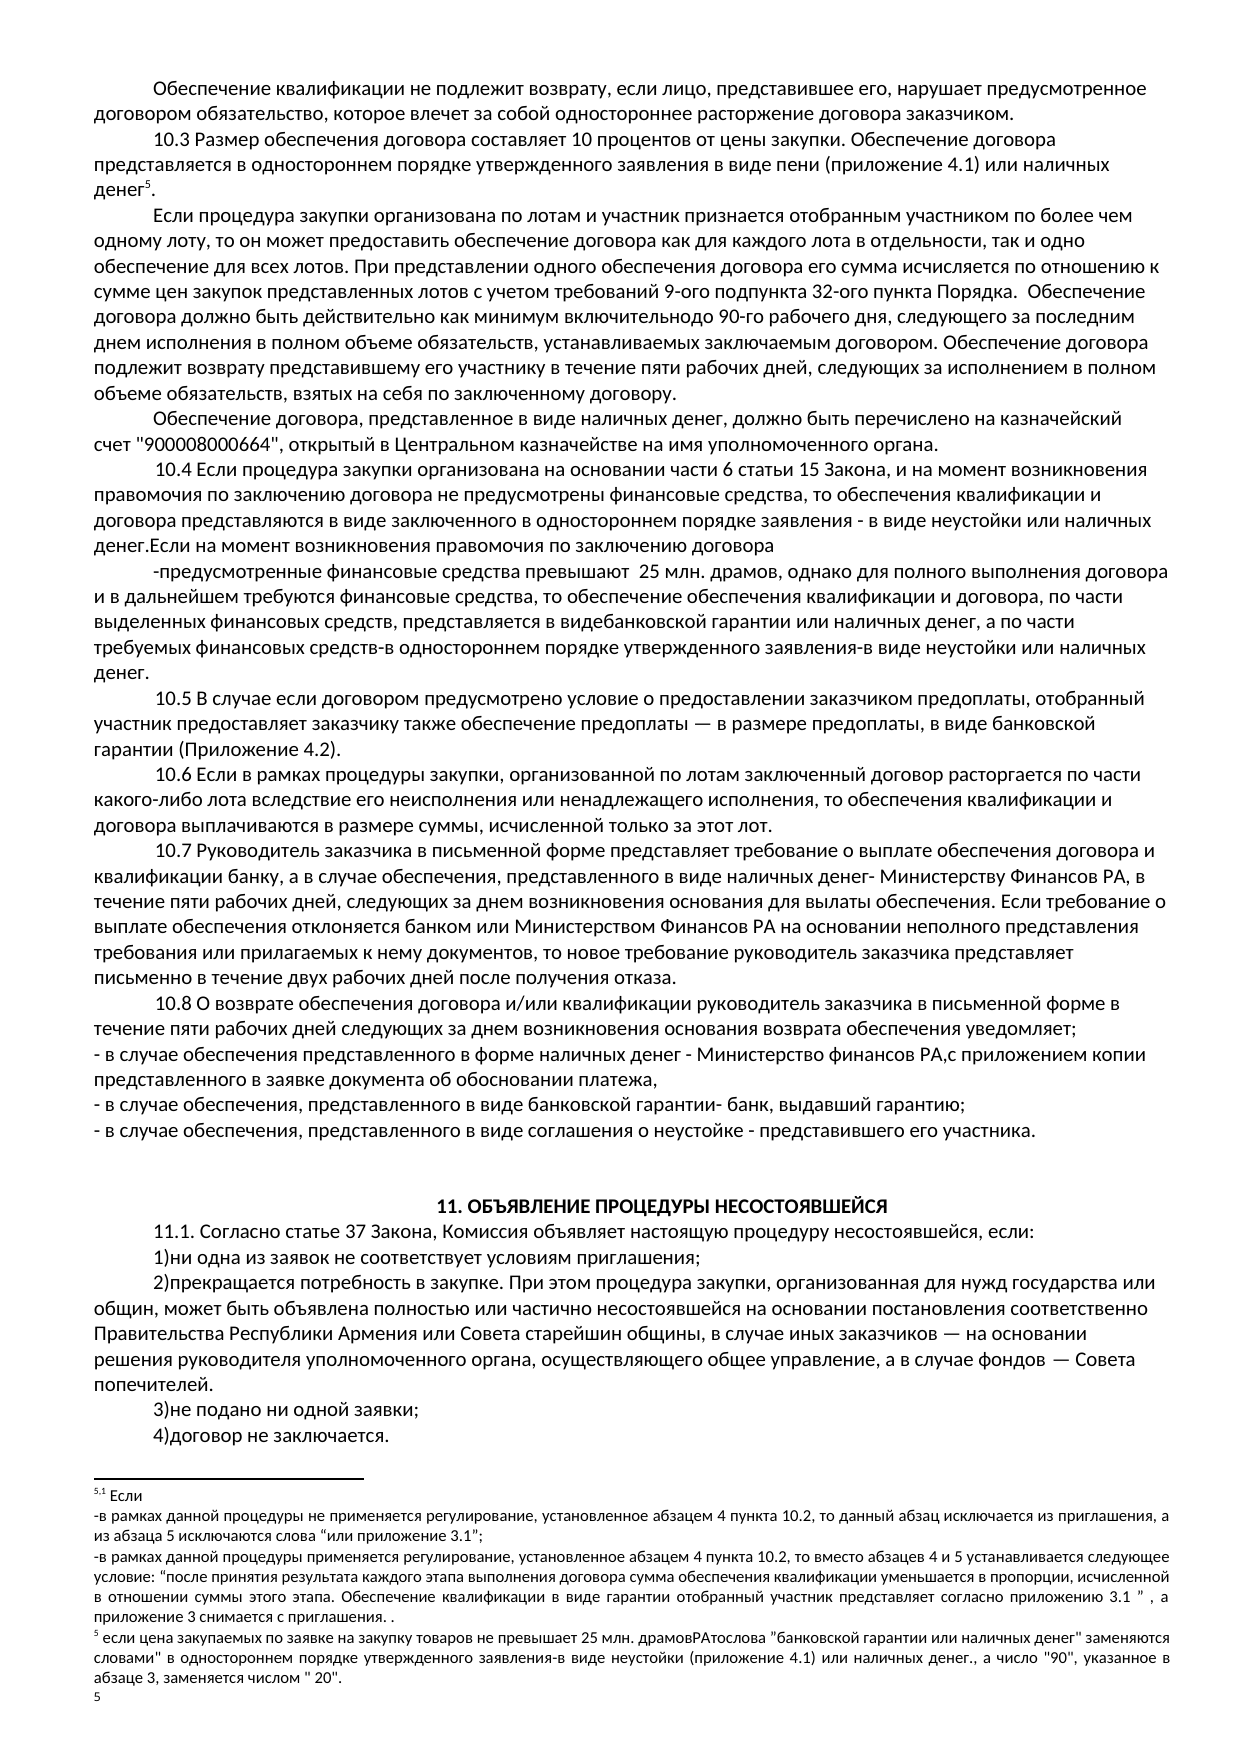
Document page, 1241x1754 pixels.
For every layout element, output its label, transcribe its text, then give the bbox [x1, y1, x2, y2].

text 10.4 Если процедура закупки организована на основании части 6 статьи 15 Закона, и на момент возникновения правомочия по заключению договора не предусмотрены финансовые средства, то обеспечения квалификации и договора представляются в виде заключенного в одностороннем порядке заявления - в виде неустойки или наличных денег.Если на момент возникновения правомочия по заключению договора [94, 456, 1171, 558]
text Обеспечение квалификации не подлежит возврату, если лицо, представившее его, нарушает предусмотренное договором обязательство, которое влечет за собой одностороннее расторжение договора заказчиком. [94, 75, 1171, 126]
text 10.6 Если в рамках процедуры закупки, организованной по лотам заключенный договор расторгается по части какого-либо лота вследствие его неисполнения или ненадлежащего исполнения, то обеспечения квалификации и договора выплачиваются в размере суммы, исчисленной только за этот лот. [94, 761, 1171, 837]
text 4)договор не заключается. [94, 1422, 1171, 1447]
text Если процедура закупки организована по лотам и участник признается отобранным участником по более чем одному лоту, то он может предоставить обеспечение договора как для каждого лота в отдельности, так и одно обеспечение для всех лотов. При представлении одного обеспечения договора его сумма исчисляется по отношению к сумме цен закупок представленных лотов с учетом требований 9-ого подпункта 32-ого пункта Порядка. Обеспечение договора должно быть действительно как минимум включительнодо 90-го рабочего дня, следующего за последним днем исполнения в полном объеме обязательств, устанавливаемых заключаемым договором. Обеспечение договора подлежит возврату представившему его участнику в течение пяти рабочих дней, следующих за исполнением в полном объеме обязательств, взятых на себя по заключенному договору. [94, 202, 1171, 405]
text - в случае обеспечения, представленного в виде банковской гарантии- банк, выдавший гарантию; [94, 1092, 1171, 1117]
text - в случае обеспечения, представленного в виде соглашения о неустойке - представившего его участника. [94, 1117, 1171, 1142]
text 2)прекращается потребность в закупке. При этом процедура закупки, организованная для нужд государства или общин, может быть объявлена полностью или частично несостоявшейся на основании постановления соответственно Правительства Республики Армения или Совета старейшин общины, в случае иных заказчиков — на основании решения руководителя уполномоченного органа, осуществляющего общее управление, а в случае фондов — Совета попечителей. [94, 1269, 1171, 1397]
text 3)не подано ни одной заявки; [94, 1397, 1171, 1422]
text 10.8 О возврате обеспечения договора и/или квалификации руководитель заказчика в письменной форме в течение пяти рабочих дней следующих за днем возникновения основания возврата обеспечения уведомляет; [94, 990, 1171, 1041]
text - в случае обеспечения представленного в форме наличных денег - Министерство финансов РА,с приложением копии представленного в заявке документа об обосновании платежа, [94, 1041, 1171, 1092]
text -предусмотренные финансовые средства превышают 25 млн. драмов, однако для полного выполнения договора и в дальнейшем требуются финансовые средства, то обеспечение обеспечения квалификации и договора, по части выделенных финансовых средств, представляется в видебанковской гарантии или наличных денег, а по части требуемых финансовых средств-в одностороннем порядке утвержденного заявления-в виде неустойки или наличных денег. [94, 558, 1171, 685]
text 10.3 Размер обеспечения договора составляет 10 процентов от цены закупки. Обеспечение договора представляется в одностороннем порядке утвержденного заявления в виде пени (приложение 4.1) или наличных денег. [94, 126, 1171, 202]
text 11.1. Согласно статье 37 Закона, Комиссия объявляет настоящую процедуру несостоявшейся, если: [94, 1219, 1171, 1244]
text 10.7 Руководитель заказчика в письменной форме представляет требование о выплате обеспечения договора и квалификации банку, а в случае обеспечения, представленного в виде наличных денег- Министерству Финансов РА, в течение пяти рабочих дней, следующих за днем возникновения основания для вылаты обеспечения. Если требование о выплате обеспечения отклоняется банком или Министерством Финансов РА на основании неполного представления требования или прилагаемых к нему документов, то новое требование руководитель заказчика представляет письменно в течение двух рабочих дней после получения отказа. [94, 837, 1171, 990]
text 1)ни одна из заявок не соответствует условиям приглашения; [94, 1244, 1171, 1269]
text 11. ОБЪЯВЛЕНИЕ ПРОЦЕДУРЫ НЕСОСТОЯВШЕЙСЯ [94, 1193, 1171, 1219]
text Обеспечение договора, представленное в виде наличных денег, должно быть перечислено на казначейский счет "900008000664", открытый в Центральном казначействе на имя уполномоченного органа. [94, 405, 1171, 456]
text 10.5 В случае если договором предусмотрено условие о предоставлении заказчиком предоплаты, отобранный участник предоставляет заказчику также обеспечение предоплаты — в размере предоплаты, в виде банковской гарантии (Приложение 4.2). [94, 685, 1171, 761]
